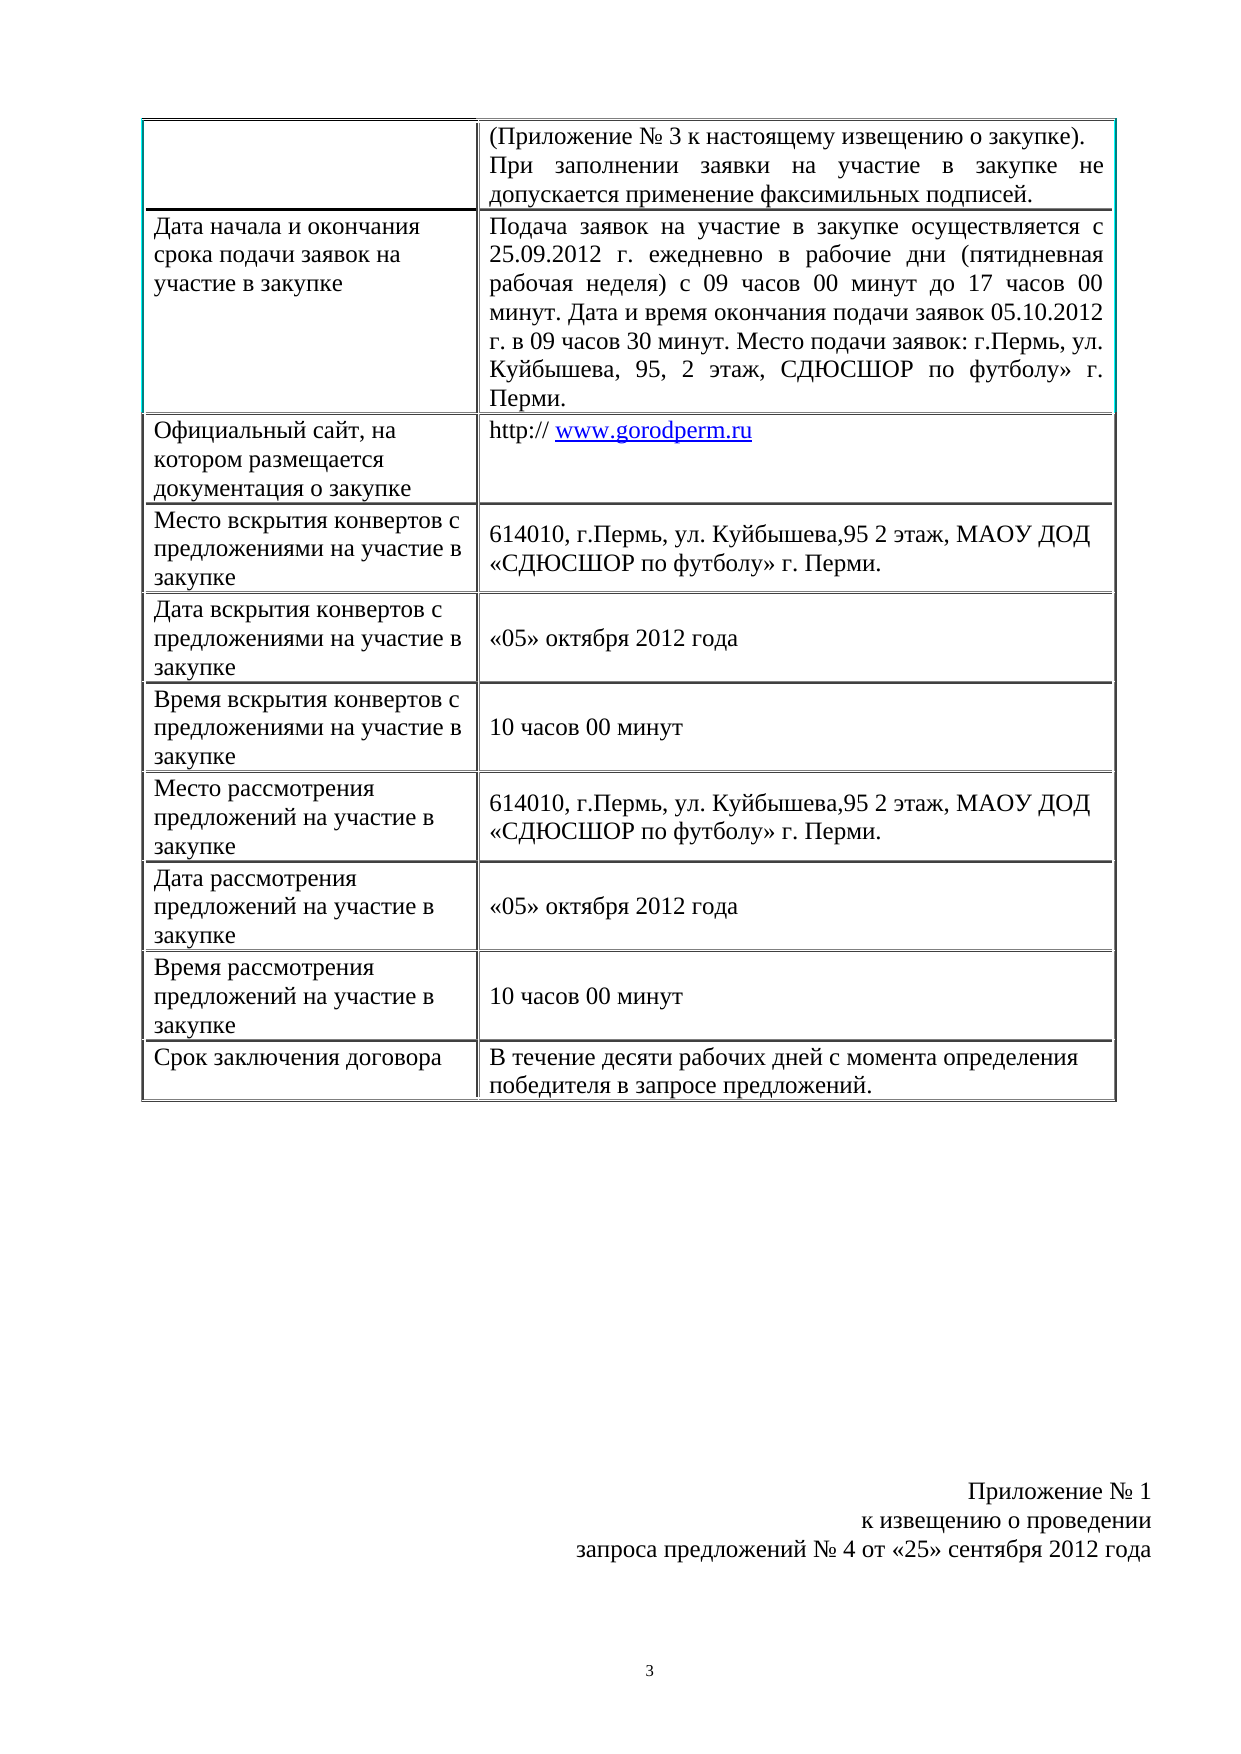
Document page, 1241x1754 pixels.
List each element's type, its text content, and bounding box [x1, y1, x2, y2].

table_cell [144, 121, 478, 208]
table_cell Дата начала и окончания срока подачи заявок на участие в закупке [144, 208, 476, 412]
table_cell Срок заключения договора [142, 1039, 478, 1099]
text запроса предложений № 4 от «25» сентября 2012 года [148, 1534, 1152, 1562]
table_cell Дата рассмотрения предложений на участие в закупке [142, 860, 476, 949]
text к извещению о проведении [148, 1505, 1152, 1534]
table_cell 614010, г.Пермь, ул. Куйбышева,95 2 этаж, МАОУ ДОД «СДЮСШОР по футболу» г. Перми. [480, 502, 1114, 591]
table_cell «05» октября 2012 года [480, 860, 1115, 949]
table_cell Время вскрытия конвертов с предложениями на участие в закупке [142, 681, 476, 770]
table_cell Подача заявок на участие в закупке осуществляется с 25.09.2012 г. ежедневно в рабочие дни (пятидневная рабочая неделя) с 09 часов 00 минут до 17 часов 00 минут. Дата и время окончания подачи заявок 05.10.2012 г. в 09 часов 30 минут. Место подачи заявок: г.Пермь, ул. Куйбышева, 95, 2 этаж, СДЮСШОР по футболу» г. Перми. [480, 208, 1114, 412]
table_cell «05» октября 2012 года [480, 591, 1114, 681]
table_cell Место рассмотрения предложений на участие в закупке [144, 770, 477, 859]
table_cell В течение десяти рабочих дней с момента определения победителя в запросе предложений. [478, 1039, 1115, 1099]
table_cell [478, 121, 1114, 208]
text Приложение № 1 [148, 1476, 1152, 1505]
table_cell 614010, г.Пермь, ул. Куйбышева,95 2 этаж, МАОУ ДОД «СДЮСШОР по футболу» г. Перми. [480, 770, 1114, 859]
table_cell Место вскрытия конвертов с предложениями на участие в закупке [144, 502, 476, 591]
table_cell Официальный сайт, на котором размещается документация о закупке [144, 412, 477, 502]
table_cell Дата вскрытия конвертов с предложениями на участие в закупке [144, 591, 477, 681]
table_cell Время рассмотрения предложений на участие в закупке [144, 949, 477, 1038]
table_cell http:// www.gorodperm.ru [480, 412, 1114, 502]
table_cell 10 часов 00 минут [480, 949, 1114, 1038]
table_cell 10 часов 00 минут [480, 681, 1115, 770]
